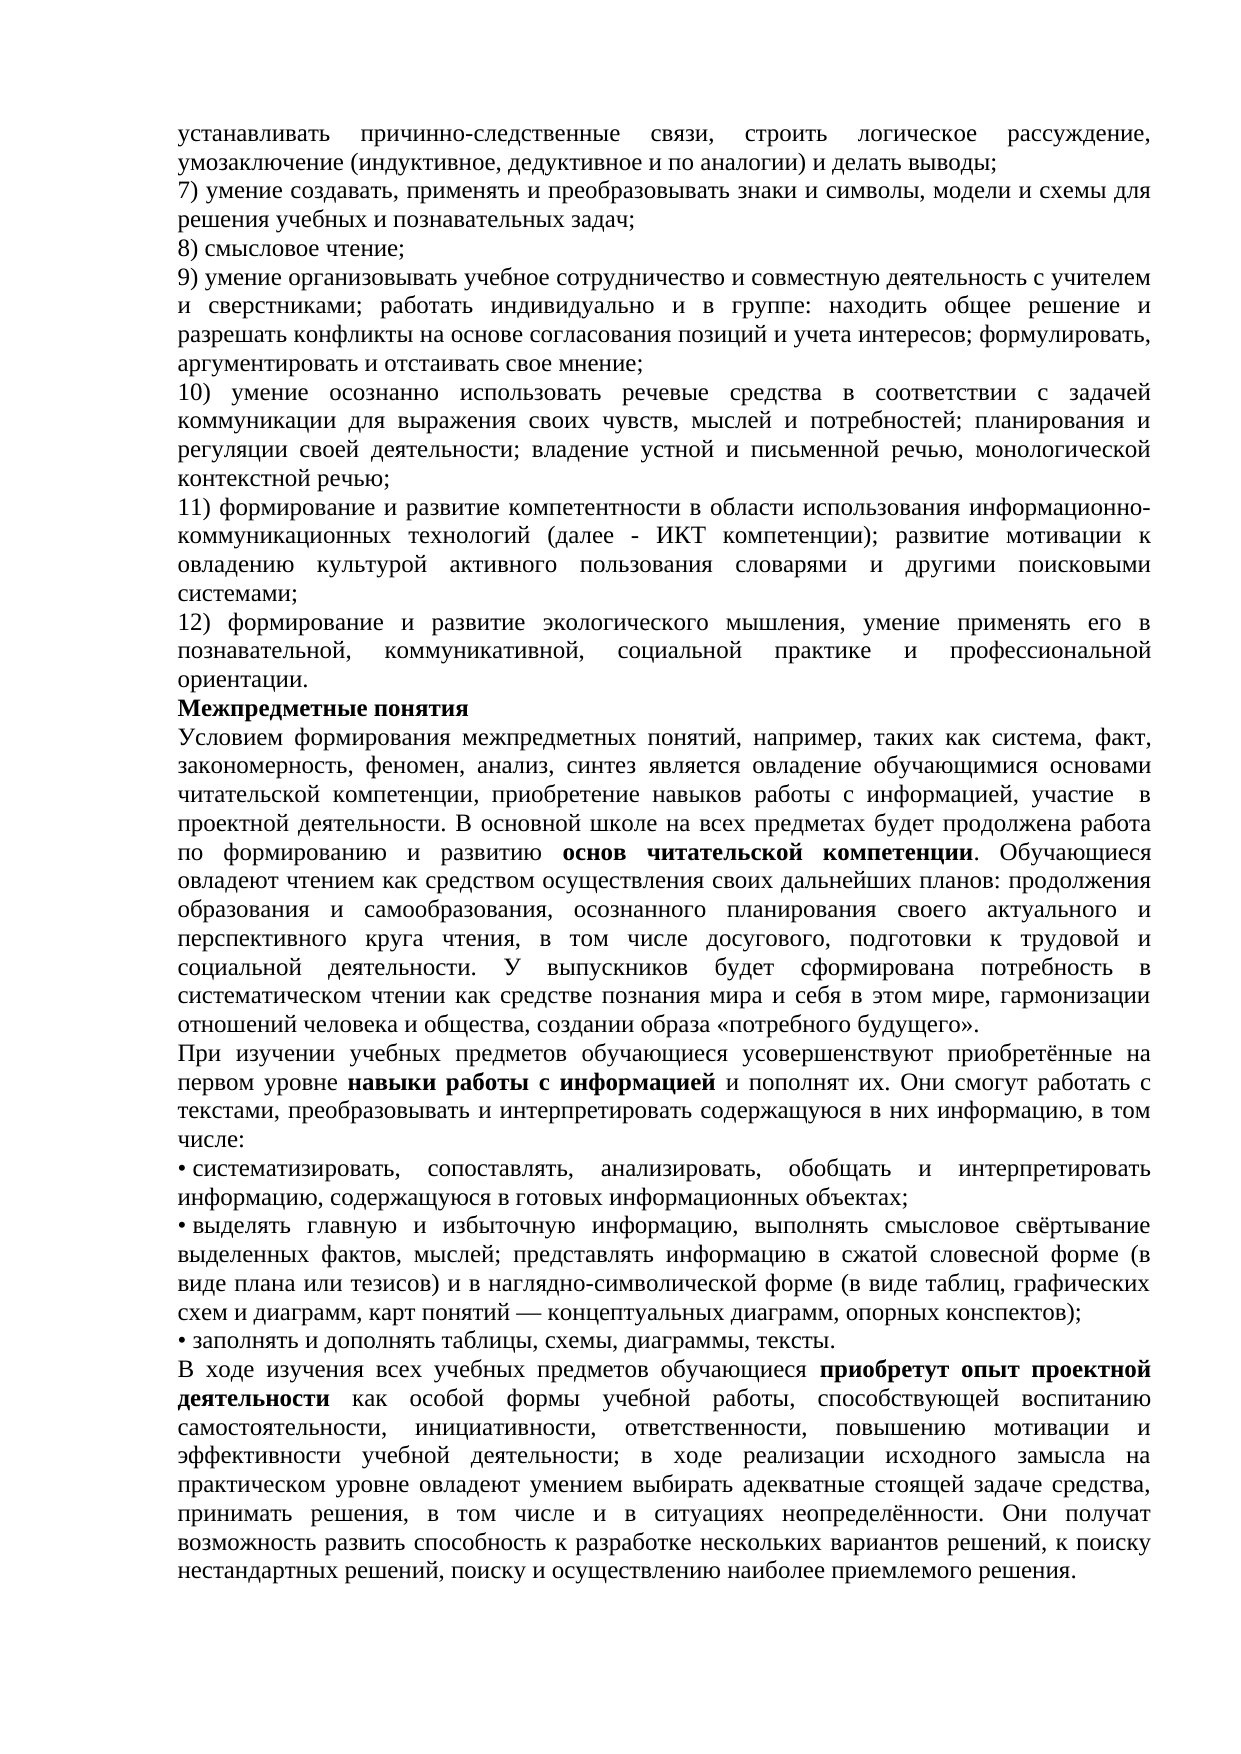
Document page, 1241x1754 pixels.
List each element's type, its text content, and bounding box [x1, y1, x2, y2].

text В ходе изучения всех учебных предметов обучающиеся приобретут опыт проектной деятельности как особой формы учебной работы, способствующей воспитанию самостоятельности, инициативности, ответственности, повышению мотивации и эффективности учебной деятельности; в ходе реализации исходного замысла на практическом уровне овладеют умением выбирать адекватные стоящей задаче средства, принимать решения, в том числе и в ситуациях неопределённости. Они получат возможность развить способность к разработке нескольких вариантов решений, к поиску нестандартных решений, поиску и осуществлению наиболее приемлемого решения. [177, 1354, 1152, 1584]
text • систематизировать, сопоставлять, анализировать, обобщать и интерпретировать информацию, содержащуюся в готовых информационных объектах; [177, 1153, 1152, 1211]
text • выделять главную и избыточную информацию, выполнять смысловое свёртывание выделенных фактов, мыслей; представлять информацию в сжатой словесной форме (в виде плана или тезисов) и в наглядно-символической форме (в виде таблиц, графических схем и диаграмм, карт понятий — концептуальных диаграмм, опорных конспектов); [177, 1211, 1152, 1326]
text 12) формирование и развитие экологического мышления, умение применять его в познавательной, коммуникативной, социальной практике и профессиональной ориентации. [177, 607, 1152, 693]
text • заполнять и дополнять таблицы, схемы, диаграммы, тексты. [177, 1326, 1152, 1354]
text Межпредметные понятия [177, 693, 1152, 722]
text 11) формирование и развитие компетентности в области использования информационно-коммуникационных технологий (далее - ИКТ компетенции); развитие мотивации к овладению культурой активного пользования словарями и другими поисковыми системами; [177, 492, 1152, 607]
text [177, 118, 1152, 176]
text При изучении учебных предметов обучающиеся усовершенствуют приобретённые на первом уровне навыки работы с информацией и пополнят их. Они смогут работать с текстами, преобразовывать и интерпретировать содержащуюся в них информацию, в том числе: [177, 1038, 1152, 1153]
text Условием формирования межпредметных понятий, например, таких как система, факт, закономерность, феномен, анализ, синтез является овладение обучающимися основами читательской компетенции, приобретение навыков работы с информацией, участие в проектной деятельности. В основной школе на всех предметах будет продолжена работа по формированию и развитию основ читательской компетенции. Обучающиеся овладеют чтением как средством осуществления своих дальнейших планов: продолжения образования и самообразования, осознанного планирования своего актуального и перспективного круга чтения, в том числе досугового, подготовки к трудовой и социальной деятельности. У выпускников будет сформирована потребность в систематическом чтении как средстве познания мира и себя в этом мире, гармонизации отношений человека и общества, создании образа «потребного будущего». [177, 722, 1152, 1038]
text 9) умение организовывать учебное сотрудничество и совместную деятельность с учителем и сверстниками; работать индивидуально и в группе: находить общее решение и разрешать конфликты на основе согласования позиций и учета интересов; формулировать, аргументировать и отстаивать свое мнение; [177, 262, 1152, 377]
text 8) смысловое чтение; [177, 233, 1152, 262]
text 10) умение осознанно использовать речевые средства в соответствии с задачей коммуникации для выражения своих чувств, мыслей и потребностей; планирования и регуляции своей деятельности; владение устной и письменной речью, монологической контекстной речью; [177, 377, 1152, 492]
text 7) умение создавать, применять и преобразовывать знаки и символы, модели и схемы для решения учебных и познавательных задач; [177, 176, 1152, 233]
